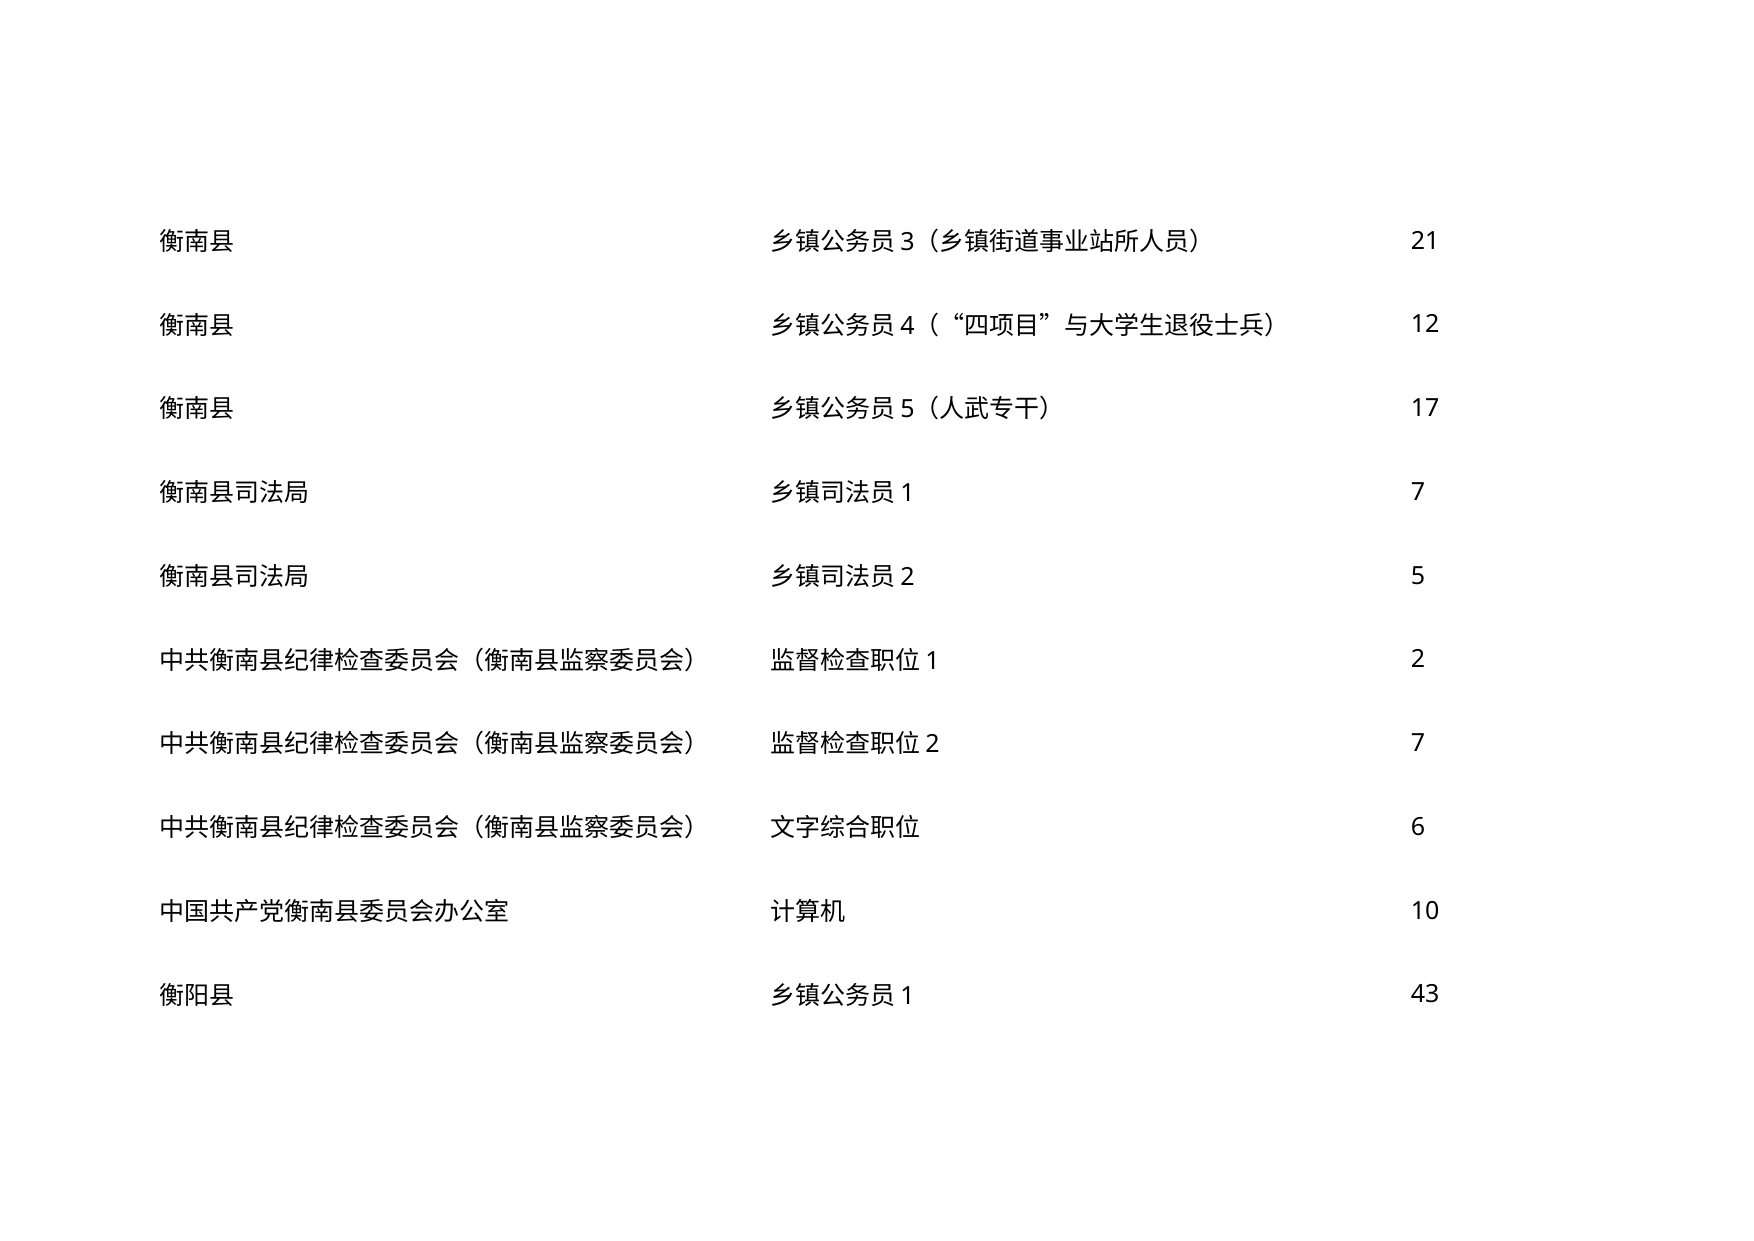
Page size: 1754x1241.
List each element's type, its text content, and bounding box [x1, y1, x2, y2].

table_cell 17 [1401, 365, 1577, 449]
table_cell 中共衡南县纪律检查委员会（衡南县监察委员会） [150, 616, 761, 700]
table_cell 12 [1401, 281, 1577, 365]
table_cell 乡镇公务员5（人武专干） [761, 365, 1401, 449]
table_cell 衡南县 [150, 365, 761, 449]
table_cell 乡镇公务员4（“四项目”与大学生退役士兵） [761, 281, 1401, 365]
table_cell 2 [1401, 616, 1577, 700]
table_cell 监督检查职位2 [761, 700, 1401, 784]
table_cell 衡阳县 [150, 951, 761, 1035]
table_cell 衡南县司法局 [150, 449, 761, 533]
table_cell 6 [1401, 784, 1577, 868]
table_cell 衡南县 [150, 281, 761, 365]
table_cell 乡镇司法员2 [761, 533, 1401, 616]
table_cell 中共衡南县纪律检查委员会（衡南县监察委员会） [150, 784, 761, 868]
table_cell 乡镇公务员1 [761, 951, 1401, 1035]
table_cell 乡镇公务员3（乡镇街道事业站所人员） [761, 198, 1401, 281]
table_cell 监督检查职位1 [761, 616, 1401, 700]
table_cell 21 [1401, 198, 1577, 281]
table_cell 文字综合职位 [761, 784, 1401, 868]
table_cell 衡南县 [150, 198, 761, 281]
table_cell 计算机 [761, 868, 1401, 951]
table_cell 7 [1401, 700, 1577, 784]
table_cell 43 [1401, 951, 1577, 1035]
table_cell 5 [1401, 533, 1577, 616]
table_cell 中共衡南县纪律检查委员会（衡南县监察委员会） [150, 700, 761, 784]
table_cell 乡镇司法员1 [761, 449, 1401, 533]
table_cell 中国共产党衡南县委员会办公室 [150, 868, 761, 951]
table_cell 10 [1401, 868, 1577, 951]
table_cell 7 [1401, 449, 1577, 533]
table_cell 衡南县司法局 [150, 533, 761, 616]
